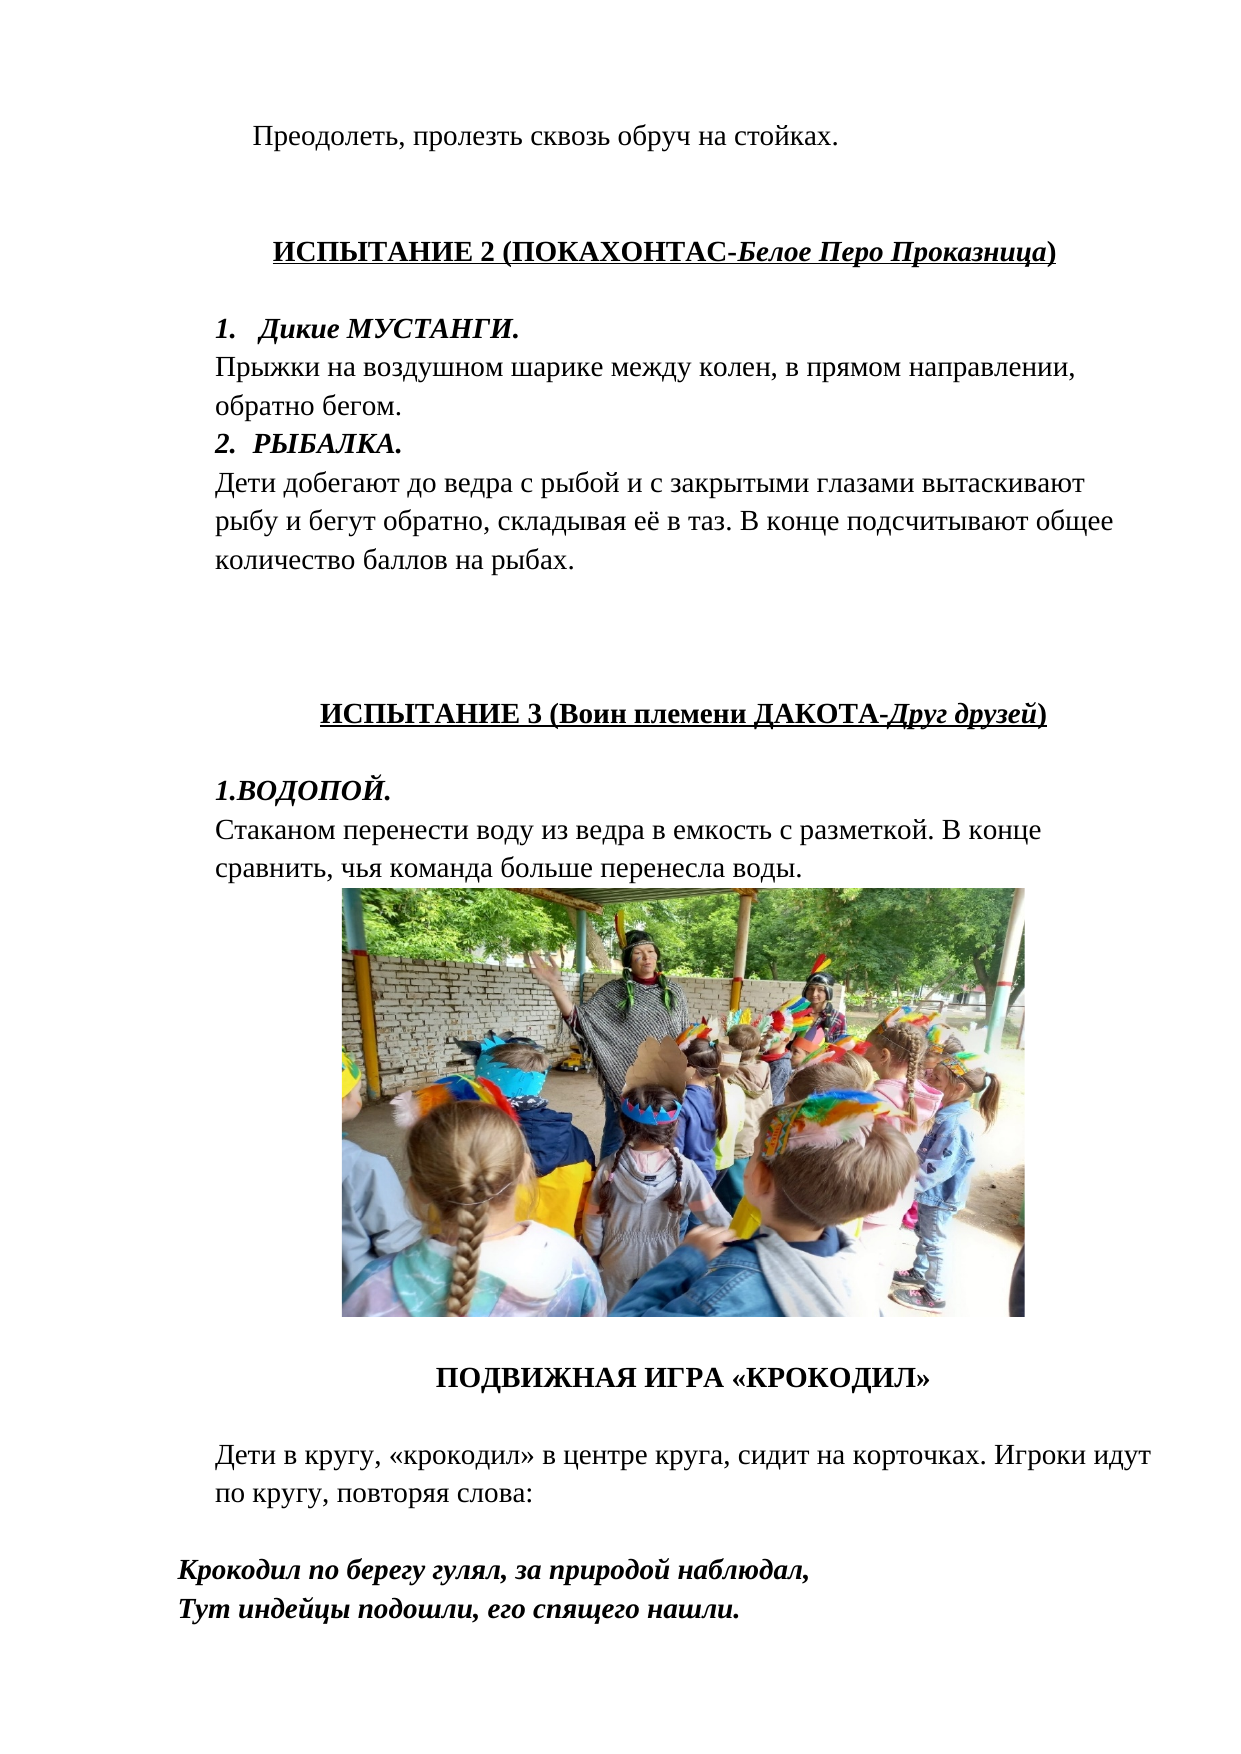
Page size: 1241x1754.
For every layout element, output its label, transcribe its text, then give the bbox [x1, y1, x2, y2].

picture [341, 888, 1025, 1317]
text ИСПЫТАНИЕ 2 (ПОКАХОНТАС-Белое Перо Проказница) [177, 234, 1152, 267]
list Преодолеть, пролезть сквозь обруч на стойках. [252, 118, 1152, 152]
text Стаканом перенести воду из ведра в емкость с разметкой. В конце сравнить, чья команда больше перенесла воды. [215, 812, 1152, 884]
text 1.ВОДОПОЙ. [215, 773, 1152, 807]
text ИСПЫТАНИЕ 3 (Воин племени ДАКОТА-Друг друзей) [215, 696, 1152, 730]
text ПОДВИЖНАЯ ИГРА «КРОКОДИЛ» [215, 1360, 1152, 1393]
list Дикие МУСТАНГИ. [215, 311, 1152, 344]
text Дети добегают до ведра с рыбой и с закрытыми глазами вытаскивают рыбу и бегут обратно, складывая её в таз. В конце подсчитывают общее количество баллов на рыбах. [215, 465, 1152, 576]
list РЫБАЛКА. [215, 426, 1152, 460]
text Крокодил по берегу гулял, за природой наблюдал, [177, 1552, 1152, 1586]
text Дети в кругу, «крокодил» в центре круга, сидит на корточках. Игроки идут по кругу, повторяя слова: [215, 1437, 1152, 1509]
text Прыжки на воздушном шарике между колен, в прямом направлении, обратно бегом. [215, 349, 1152, 421]
text Тут индейцы подошли, его спящего нашли. [177, 1591, 1152, 1624]
